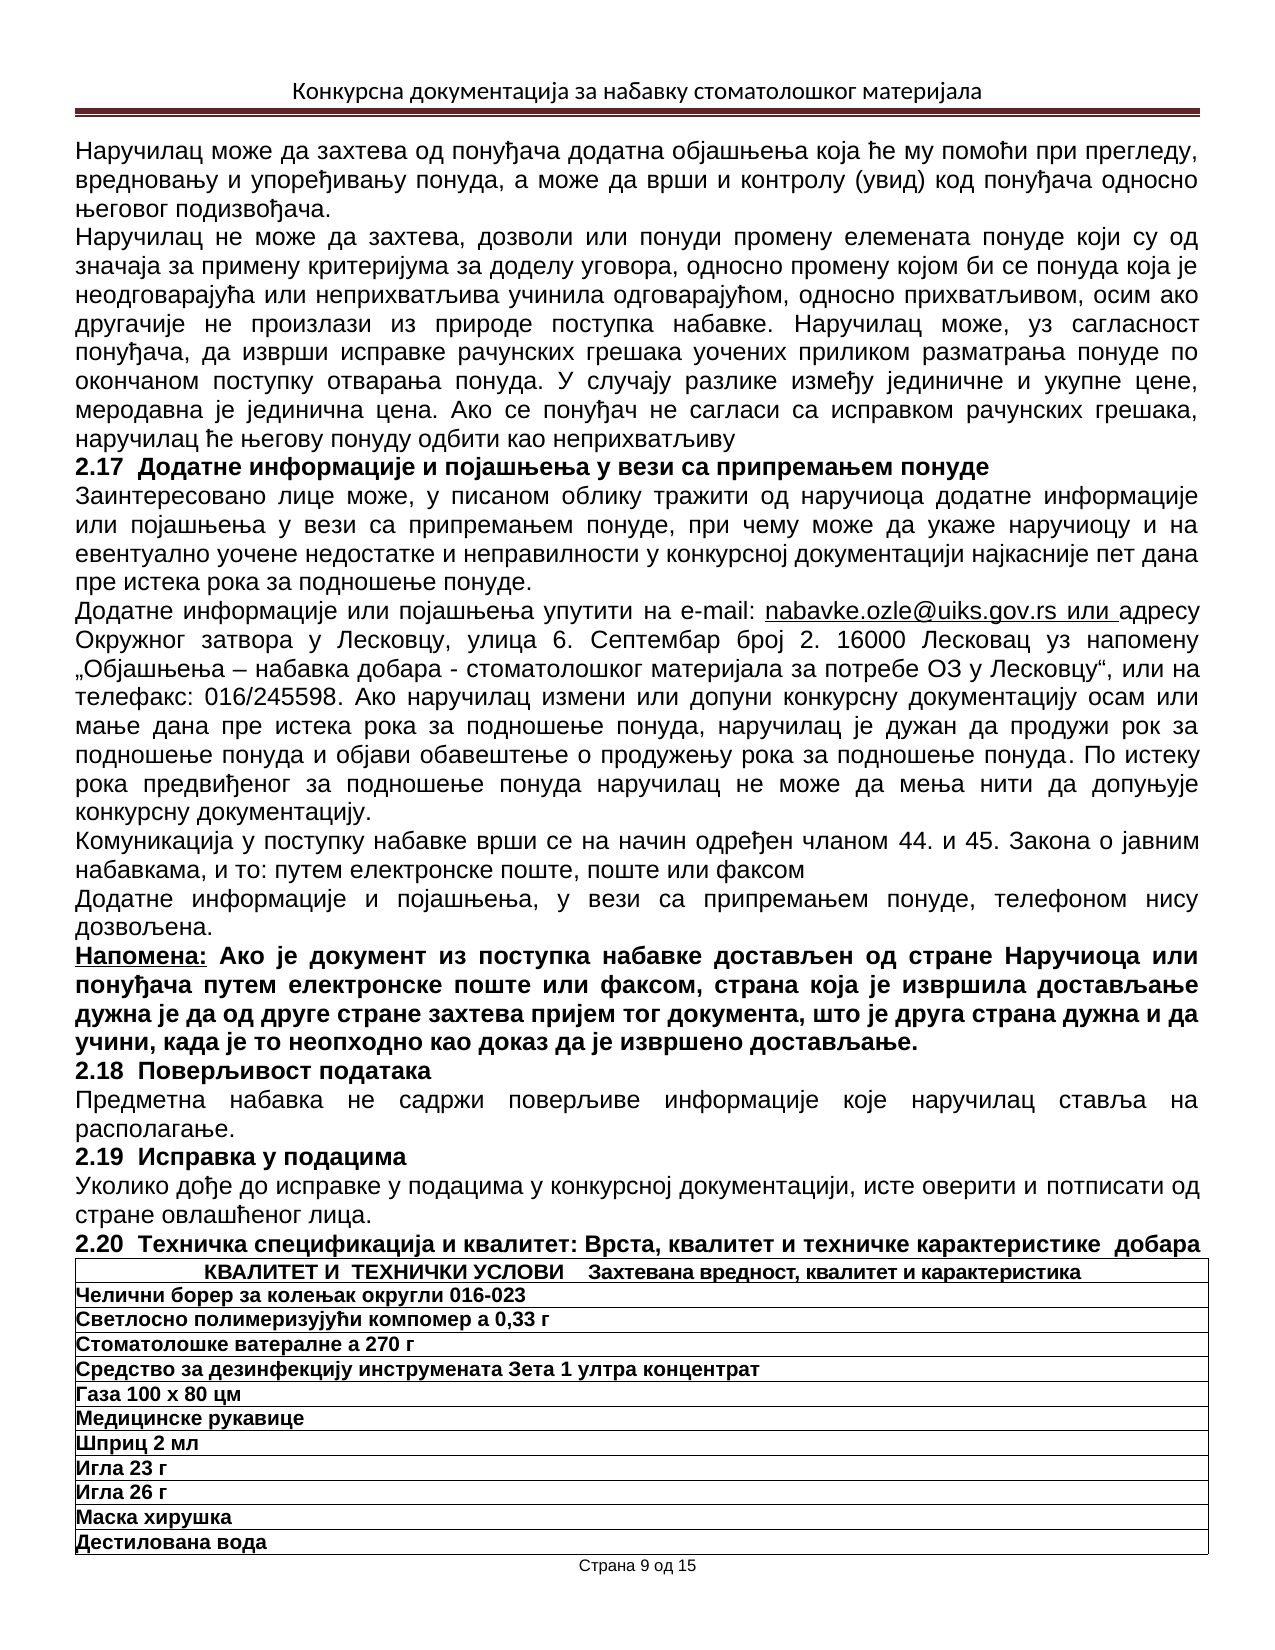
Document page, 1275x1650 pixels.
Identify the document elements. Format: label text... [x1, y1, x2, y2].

text Напомена: Ако је документ из поступка набавке достављен од стране Наручиоца или понуђача путем електронске поште или факсом, страна која је извршила достављање дужна је да од друге стране захтева пријем тог документа, што је друга страна дужна и да учини, када је то неопходно као доказ да је извршено достављање. [75, 941, 1200, 1056]
table_cell Игла 26 г [76, 1481, 1208, 1504]
text 2.19 Исправка у подацима [75, 1142, 1200, 1171]
table_cell Медицинске рукавице [76, 1407, 1208, 1430]
text Наручилац може да захтева од понуђача додатна објашњења која ће му помоћи при прегледу, вредновању и упоређивању понуда, а може да врши и контролу (увид) код понуђача односно његовог подизвођача. [75, 136, 1200, 222]
text Наручилац не може да захтева, дозволи или понуди промену елемената понуде који су од значаја за примену критеријума за доделу уговора, односно промену којом би се понуда која je неодговарајућа или неприхватљива учинила одговарајућом, односно прихватљивом, осим ако другачије не произлази из природе поступка набавке. Наручилац може, уз сагласност понуђача, да изврши исправке рачунских грешака уочених приликом разматрања понуде по окончаном поступку отварања понуда. У случају разлике између јединичне и укупне цене, меродавна је јединична цена. Ако се понуђач не сагласи са исправком рачунских грешака, наручилац ће његову понуду одбити као неприхватљиву [75, 222, 1200, 452]
table_cell Дестилована вода [76, 1530, 1208, 1554]
text 2.18 Поверљивост података [75, 1056, 1200, 1085]
table_cell Стоматолошке ватералне а 270 г [76, 1333, 1208, 1356]
text Комуникација у поступку набавке врши се на начин одређен чланом 44. и 45. Закона о јавним набавкама, и то: путем електронске поште, поште или факсом [75, 826, 1200, 884]
text 2.20 Техничка спецификација и квалитет: Врста, квалитет и техничке карактеристике добара [75, 1229, 1247, 1257]
table_cell Челични борер за колењак округли 016-023 [76, 1283, 1208, 1307]
text Уколико дође до исправке у подацима у конкурсној документацији, исте оверити и потписати од стране овлашћеног лица. [75, 1171, 1200, 1229]
text 2.17 Додатне информације и појашњења у вези са припремањем понуде [75, 452, 1200, 481]
table_header КВАЛИТЕТ И ТЕХНИЧКИ УСЛОВИ Захтевана вредност, квалитет и карактеристика [76, 1259, 1208, 1282]
table_cell Средство за дезинфекцију инструмената Зета 1 ултра концентрат [76, 1357, 1208, 1381]
table_cell Шприц 2 мл [76, 1431, 1208, 1455]
text Предметна набавка не садржи поверљиве информације које наручилац ставља на располагање. [75, 1085, 1200, 1142]
table_cell Маска хирушка [76, 1505, 1208, 1529]
text Заинтересовано лице може, у писаном облику тражити од наручиоца додатне информације или појашњења у вези са припремањем понуде, при чему може да укаже наручиоцу и на евентуално уочене недостатке и неправилности у конкурсној документацији најкасније пет дана пре истека рока за подношење понуде. [75, 481, 1200, 596]
text Додатне информације и појашњења, у вези са припремањем понуде, телефоном нису дозвољена. [75, 884, 1200, 941]
text Додатне информације или појашњења упутити на e-mail: nabavke.ozle@uiks.gov.rs или адресу Окружног затвора у Лесковцу, улица 6. Септембар број 2. 16000 Лесковац уз напомену „Објашњења – набавка добара - стоматолошког материјала за потребе ОЗ у Лесковцу“, или на телефакс: 016/245598. Ако наручилац измени или допуни конкурсну документацију осам или мање дана пре истека рока за подношење понуда, наручилац је дужан да продужи рок за подношење понуда и објави обавештење о продужењу рока за подношење понуда. По истеку рока предвиђеног за подношење понуда наручилац не може да мења нити да допуњује конкурсну документацију. [75, 596, 1200, 826]
table_cell Газа 100 х 80 цм [76, 1382, 1208, 1406]
table_cell Светлосно полимеризујући компомер а 0,33 г [76, 1308, 1208, 1331]
table_cell Игла 23 г [76, 1456, 1208, 1479]
